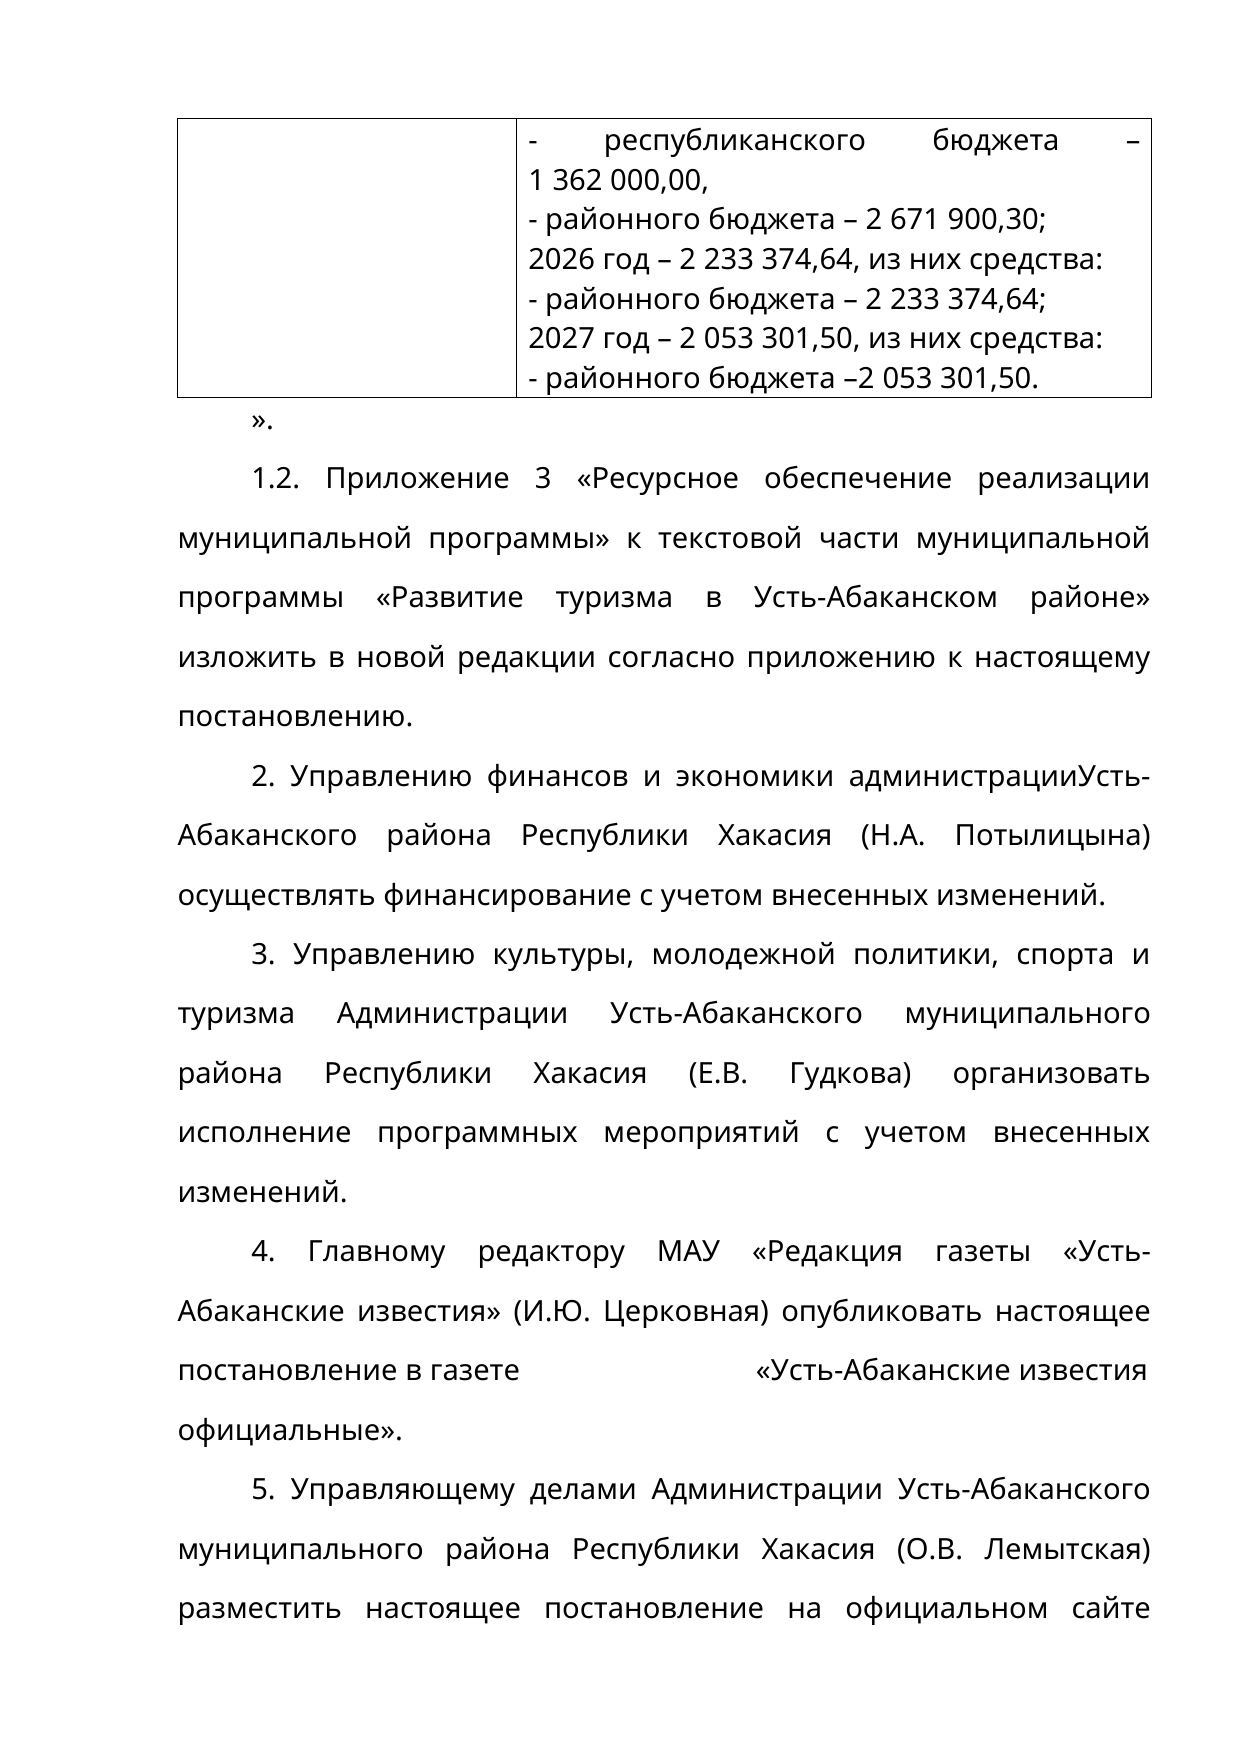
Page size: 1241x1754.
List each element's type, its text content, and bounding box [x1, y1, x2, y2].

text 3. Управлению культуры, молодежной политики, спорта и туризма Администрации Усть-Абаканского муниципального района Республики Хакасия (Е.В. Гудкова) организовать исполнение программных мероприятий с учетом внесенных изменений. [177, 933, 1151, 1211]
text 2. Управлению финансов и экономики администрацииУсть-Абаканского района Республики Хакасия (Н.А. Потылицына) осуществлять финансирование с учетом внесенных изменений. [177, 755, 1151, 913]
text ». [177, 398, 1151, 438]
text 1.2. Приложение 3 «Ресурсное обеспечение реализации муниципальной программы» к текстовой части муниципальной программы «Развитие туризма в Усть-Абаканском районе» изложить в новой редакции согласно приложению к настоящему постановлению. [177, 457, 1151, 735]
text 4. Главному редактору МАУ «Редакция газеты «Усть-Абаканские известия» (И.Ю. Церковная) опубликовать настоящее постановление в газете «Усть-Абаканские известия официальные». [177, 1231, 1151, 1449]
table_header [178, 119, 516, 397]
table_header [517, 119, 1151, 397]
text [177, 1469, 1151, 1627]
